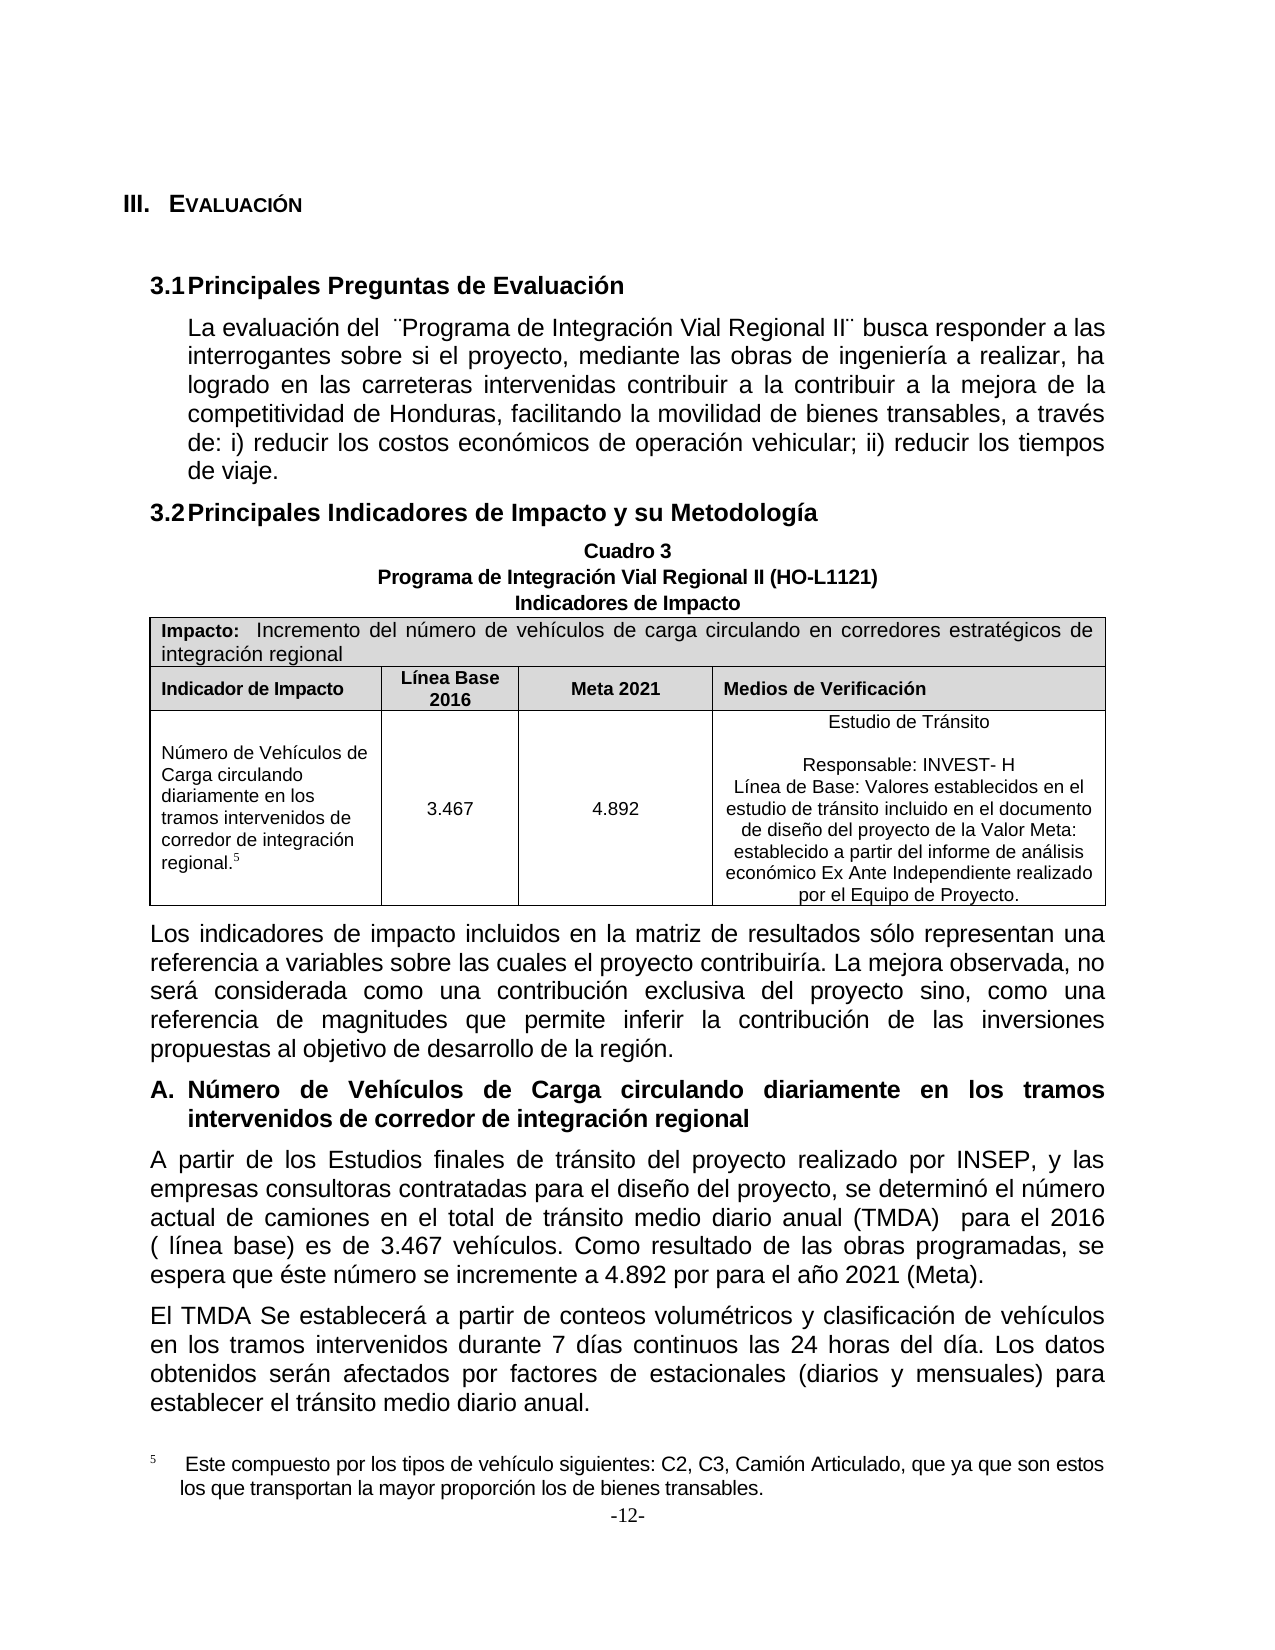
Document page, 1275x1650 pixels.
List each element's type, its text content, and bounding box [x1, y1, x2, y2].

title Programa de Integración Vial Regional II (HO-L1121) [150, 565, 1106, 589]
table_cell Línea Base 2016 [382, 667, 518, 710]
table_cell Medios de Verificación [713, 667, 1105, 710]
title Cuadro 3 [150, 539, 1106, 563]
table_cell 4.892 [519, 711, 712, 905]
table_cell 3.467 [382, 711, 518, 905]
list La evaluación del ¨Programa de Integración Vial Regional II¨ busca responder a las interrogantes sobre si el proyecto, mediante las obras de ingeniería a realizar, ha logrado en las carreteras intervenidas contribuir a la contribuir a la mejora de la competitividad de Honduras, facilitando la movilidad de bienes transables, a través de: i) reducir los costos económicos de operación vehicular; ii) reducir los tiempos de viaje. [187, 313, 1106, 485]
list Evaluación [150, 189, 1106, 218]
list A partir de los Estudios finales de tránsito del proyecto realizado por INSEP, y las empresas consultoras contratadas para el diseño del proyecto, se determinó el número actual de camiones en el total de tránsito medio diario anual (TMDA) para el 2016 ( línea base) es de 3.467 vehículos. Como resultado de las obras programadas, se espera que éste número se incremente a 4.892 por para el año 2021 (Meta). [150, 1145, 1106, 1289]
list Los indicadores de impacto incluidos en la matriz de resultados sólo representan una referencia a variables sobre las cuales el proyecto contribuiría. La mejora observada, no será considerada como una contribución exclusiva del proyecto sino, como una referencia de magnitudes que permite inferir la contribución de las inversiones propuestas al objetivo de desarrollo de la región. [150, 919, 1106, 1062]
list El TMDA Se establecerá a partir de conteos volumétricos y clasificación de vehículos en los tramos intervenidos durante 7 días continuos las 24 horas del día. Los datos obtenidos serán afectados por factores de estacionales (diarios y mensuales) para establecer el tránsito medio diario anual. [150, 1301, 1106, 1416]
title Indicadores de Impacto [150, 591, 1106, 615]
subtitle Principales Preguntas de Evaluación [150, 271, 1106, 300]
table_header Impacto: Incremento del número de vehículos de carga circulando en corredores estratégicos de integración regional [151, 618, 1105, 666]
table_cell Meta 2021 [519, 667, 712, 710]
table_cell Estudio de Tránsito Responsable: INVEST- H Línea de Base: Valores establecidos en el estudio de tránsito incluido en el documento de diseño del proyecto de la Valor Meta: establecido a partir del informe de análisis económico Ex Ante Independiente realizado por el Equipo de Proyecto. [713, 711, 1105, 905]
table_cell Indicador de Impacto [151, 667, 381, 710]
title Número de Vehículos de Carga circulando diariamente en los tramos intervenidos de corredor de integración regional [150, 1075, 1106, 1132]
table_cell Número de Vehículos de Carga circulando diariamente en los tramos intervenidos de corredor de integración regional. [151, 711, 381, 905]
subtitle Principales Indicadores de Impacto y su Metodología [150, 498, 1106, 526]
